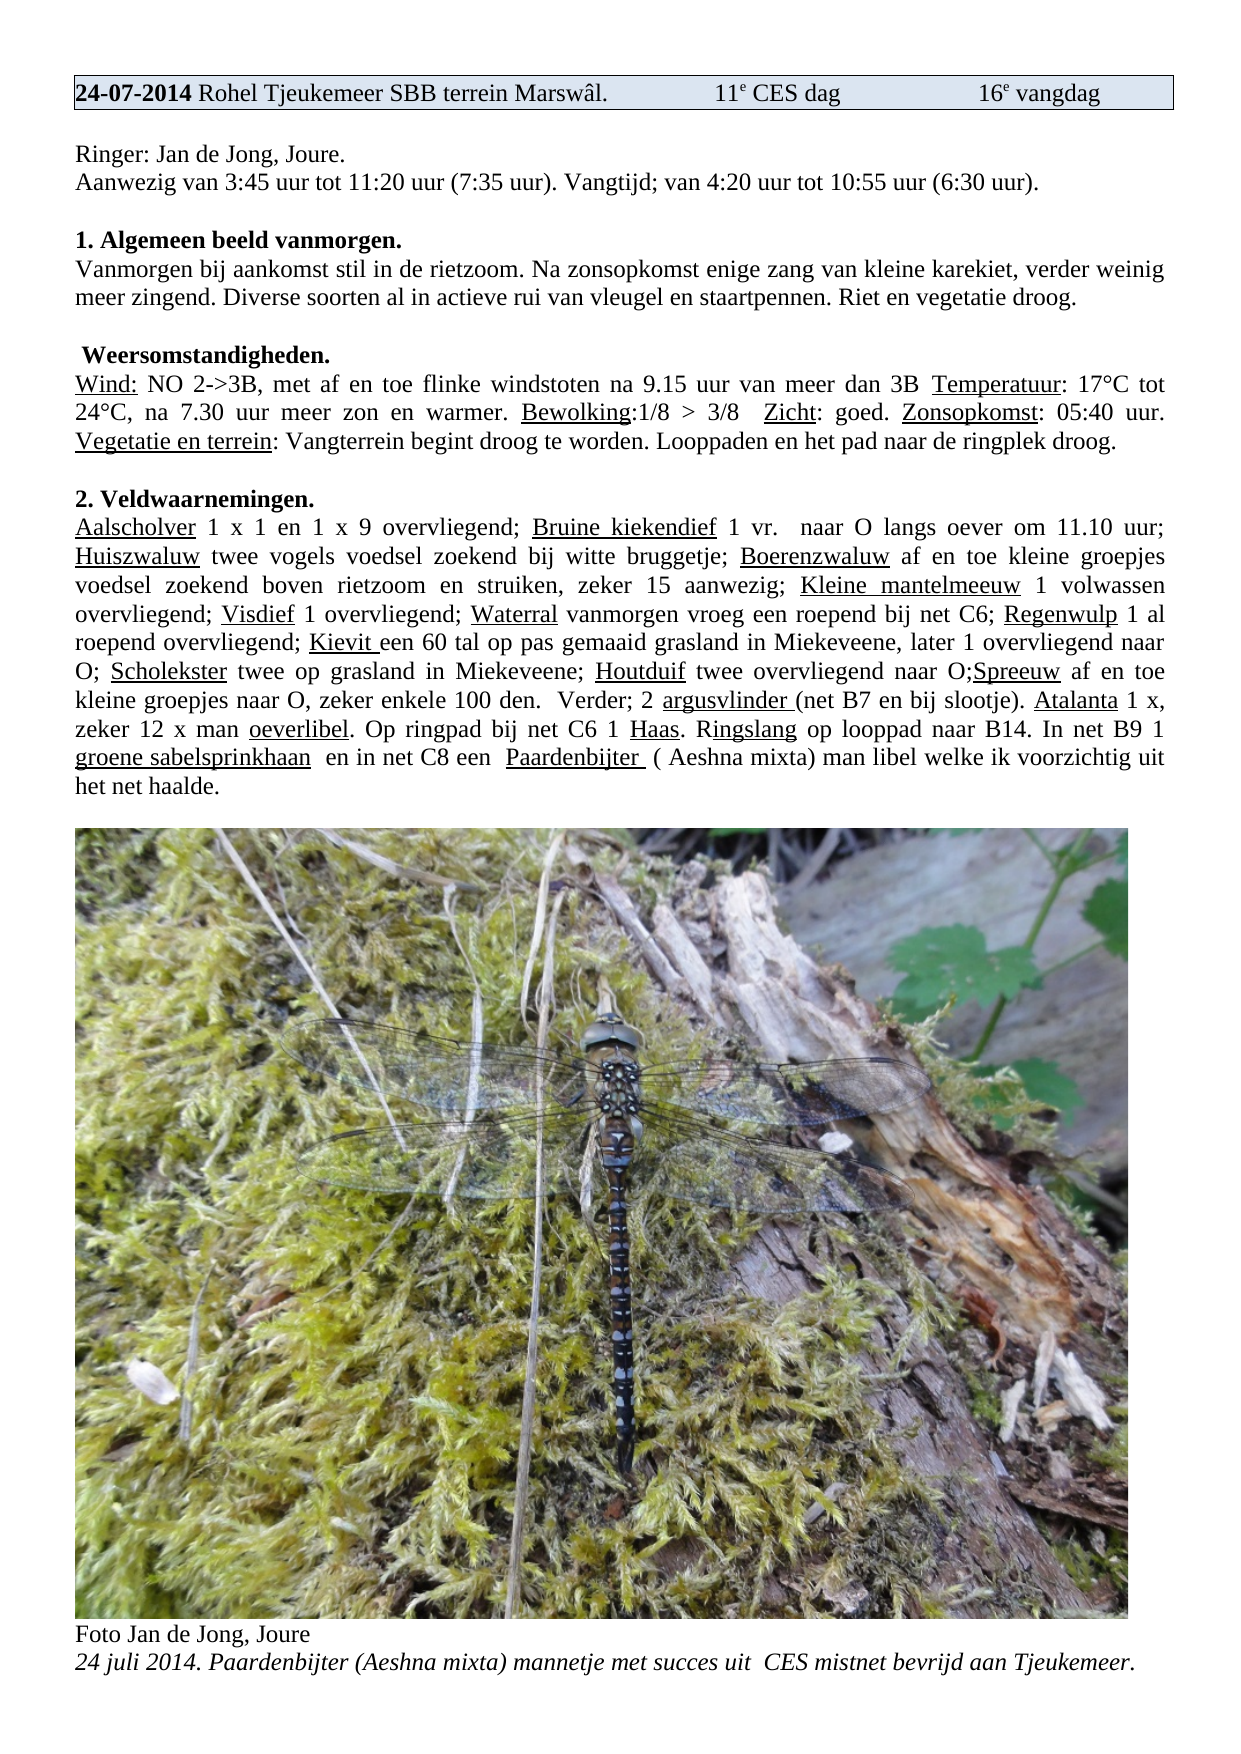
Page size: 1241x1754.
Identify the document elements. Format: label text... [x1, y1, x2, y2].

text Aanwezig van 3:45 uur tot 11:20 uur (7:35 uur). Vangtijd; van 4:20 uur tot 10:55 uur (6:30 uur). [75, 167, 1165, 196]
picture [75, 828, 1129, 1619]
text 2. Veldwaarnemingen. [75, 484, 1165, 512]
text 24-07-2014 Rohel Tjeukemeer SBB terrein Marswâl. 11e CES dag 16e vangdag [75, 76, 1173, 109]
text Vanmorgen bij aankomst stil in de rietzoom. Na zonsopkomst enige zang van kleine karekiet, verder weinig meer zingend. Diverse soorten al in actieve rui van vleugel en staartpennen. Riet en vegetatie droog. [75, 254, 1165, 311]
text Ringer: Jan de Jong, Joure. [75, 139, 1165, 167]
text 24 juli 2014. Paardenbijter (Aeshna mixta) mannetje met succes uit CES mistnet bevrijd aan Tjeukemeer. [75, 1647, 1165, 1676]
text Weersomstandigheden. [75, 340, 1165, 369]
text Wind: NO 2->3B, met af en toe flinke windstoten na 9.15 uur van meer dan 3B Temperatuur: 17°C tot 24°C, na 7.30 uur meer zon en warmer. Bewolking:1/8 > 3/8 Zicht: goed. Zonsopkomst: 05:40 uur. Vegetatie en terrein: Vangterrein begint droog te worden. Looppaden en het pad naar de ringplek droog. [75, 369, 1165, 455]
text 1. Algemeen beeld vanmorgen. [75, 225, 1165, 254]
text Aalscholver 1 x 1 en 1 x 9 overvliegend; Bruine kiekendief 1 vr. naar O langs oever om 11.10 uur; Huiszwaluw twee vogels voedsel zoekend bij witte bruggetje; Boerenzwaluw af en toe kleine groepjes voedsel zoekend boven rietzoom en struiken, zeker 15 aanwezig; Kleine mantelmeeuw 1 volwassen overvliegend; Visdief 1 overvliegend; Waterral vanmorgen vroeg een roepend bij net C6; Regenwulp 1 al roepend overvliegend; Kievit een 60 tal op pas gemaaid grasland in Miekeveene, later 1 overvliegend naar O; Scholekster twee op grasland in Miekeveene; Houtduif twee overvliegend naar O;Spreeuw af en toe kleine groepjes naar O, zeker enkele 100 den. Verder; 2 argusvlinder (net B7 en bij slootje). Atalanta 1 x, zeker 12 x man oeverlibel. Op ringpad bij net C6 1 Haas. Ringslang op looppad naar B14. In net B9 1 groene sabelsprinkhaan en in net C8 een Paardenbijter ( Aeshna mixta) man libel welke ik voorzichtig uit het net haalde. [75, 512, 1165, 800]
text Foto Jan de Jong, Joure [75, 1619, 1165, 1647]
